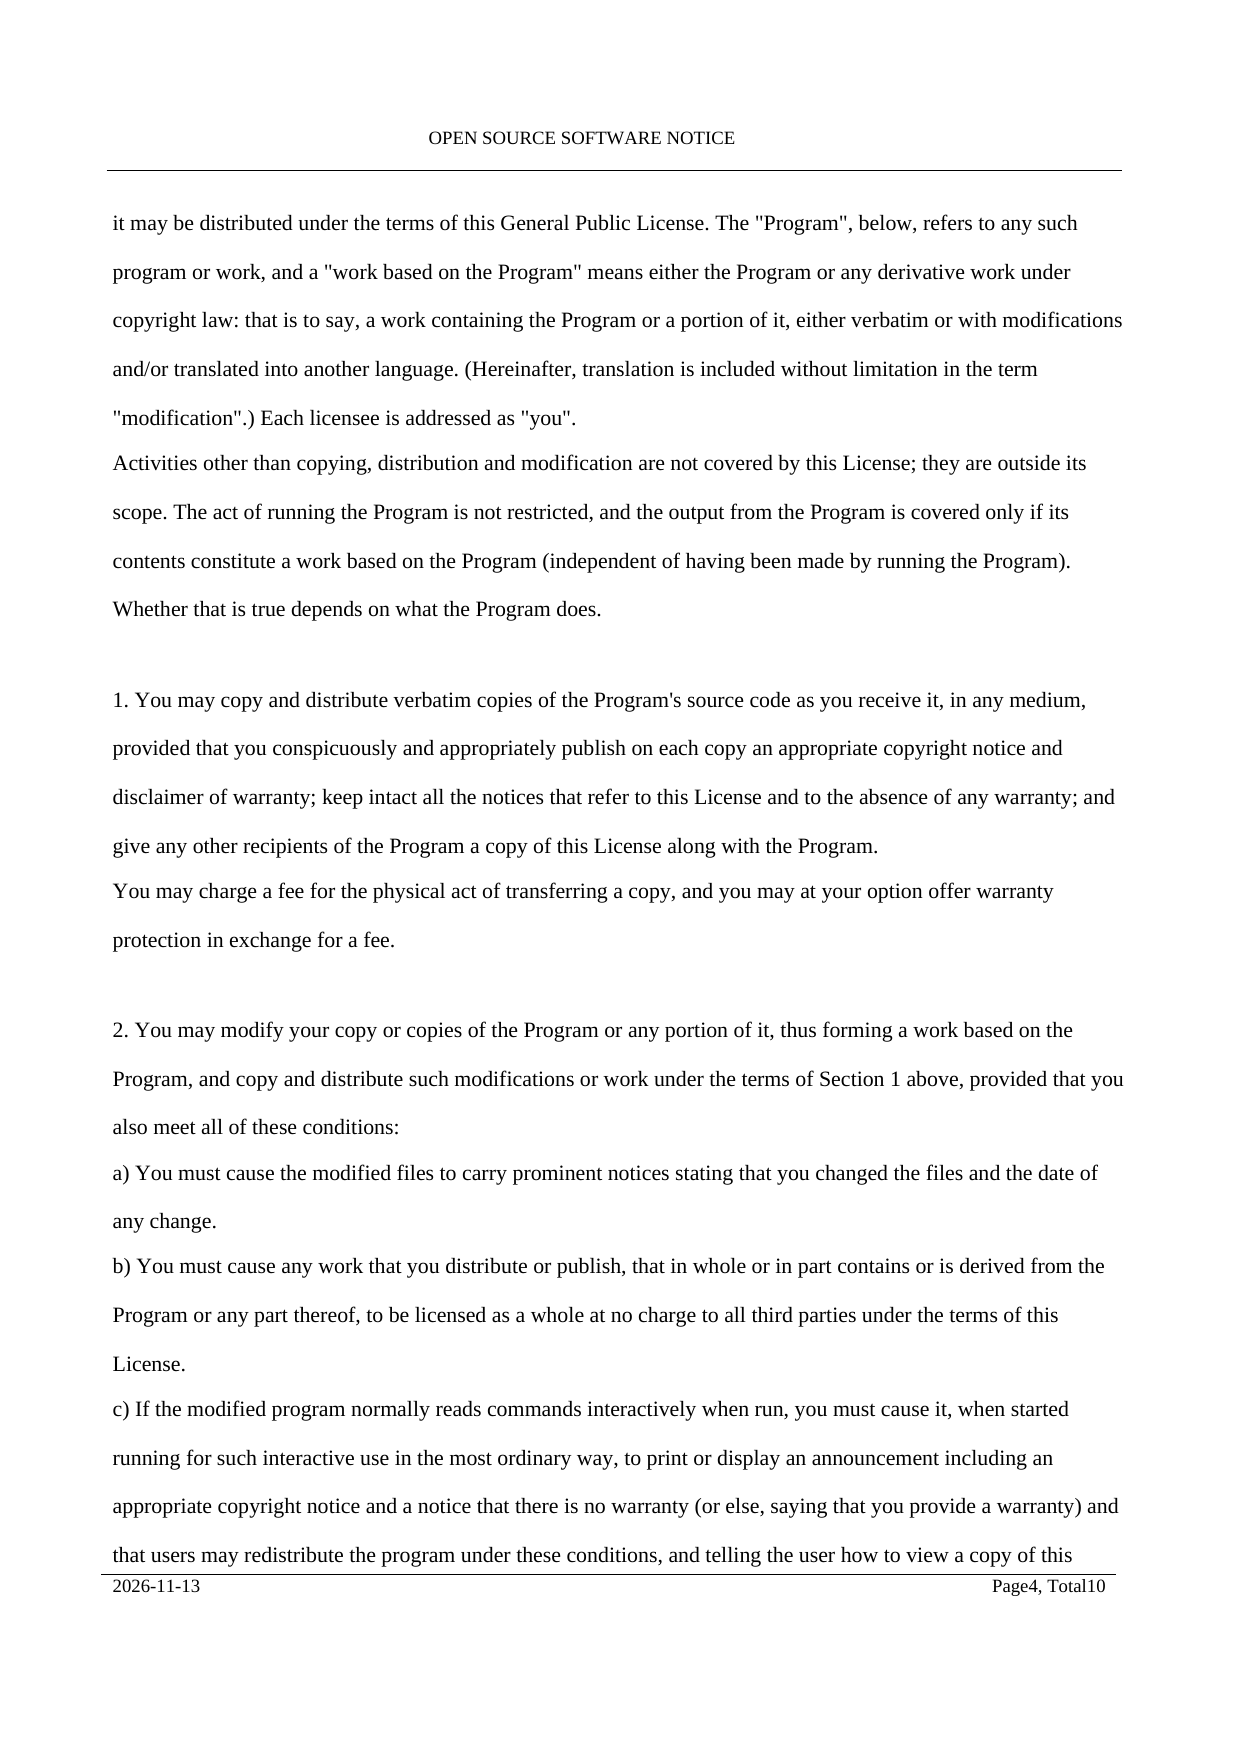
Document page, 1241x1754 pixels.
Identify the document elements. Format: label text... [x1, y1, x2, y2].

text You may charge a fee for the physical act of transferring a copy, and you may at your option offer warranty protection in exchange for a fee. [112, 874, 1128, 956]
text 2. You may modify your copy or copies of the Program or any portion of it, thus forming a work based on the Program, and copy and distribute such modifications or work under the terms of Section 1 above, provided that you also meet all of these conditions: [112, 1013, 1128, 1143]
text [112, 206, 1128, 434]
text 1. You may copy and distribute verbatim copies of the Program's source code as you receive it, in any medium, provided that you conspicuously and appropriately publish on each copy an appropriate copyright notice and disclaimer of warranty; keep intact all the notices that refer to this License and to the absence of any warranty; and give any other recipients of the Program a copy of this License along with the Program. [112, 683, 1128, 862]
text a) You must cause the modified files to carry prominent notices stating that you changed the files and the date of any change. [112, 1156, 1128, 1237]
text b) You must cause any work that you distribute or publish, that in whole or in part contains or is derived from the Program or any part thereof, to be licensed as a whole at no charge to all third parties under the terms of this License. [112, 1250, 1128, 1380]
text Activities other than copying, distribution and modification are not covered by this License; they are outside its scope. The act of running the Program is not restricted, and the output from the Program is covered only if its contents constitute a work based on the Program (independent of having been made by running the Program). Whether that is true depends on what the Program does. [112, 446, 1128, 625]
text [112, 1392, 1128, 1571]
